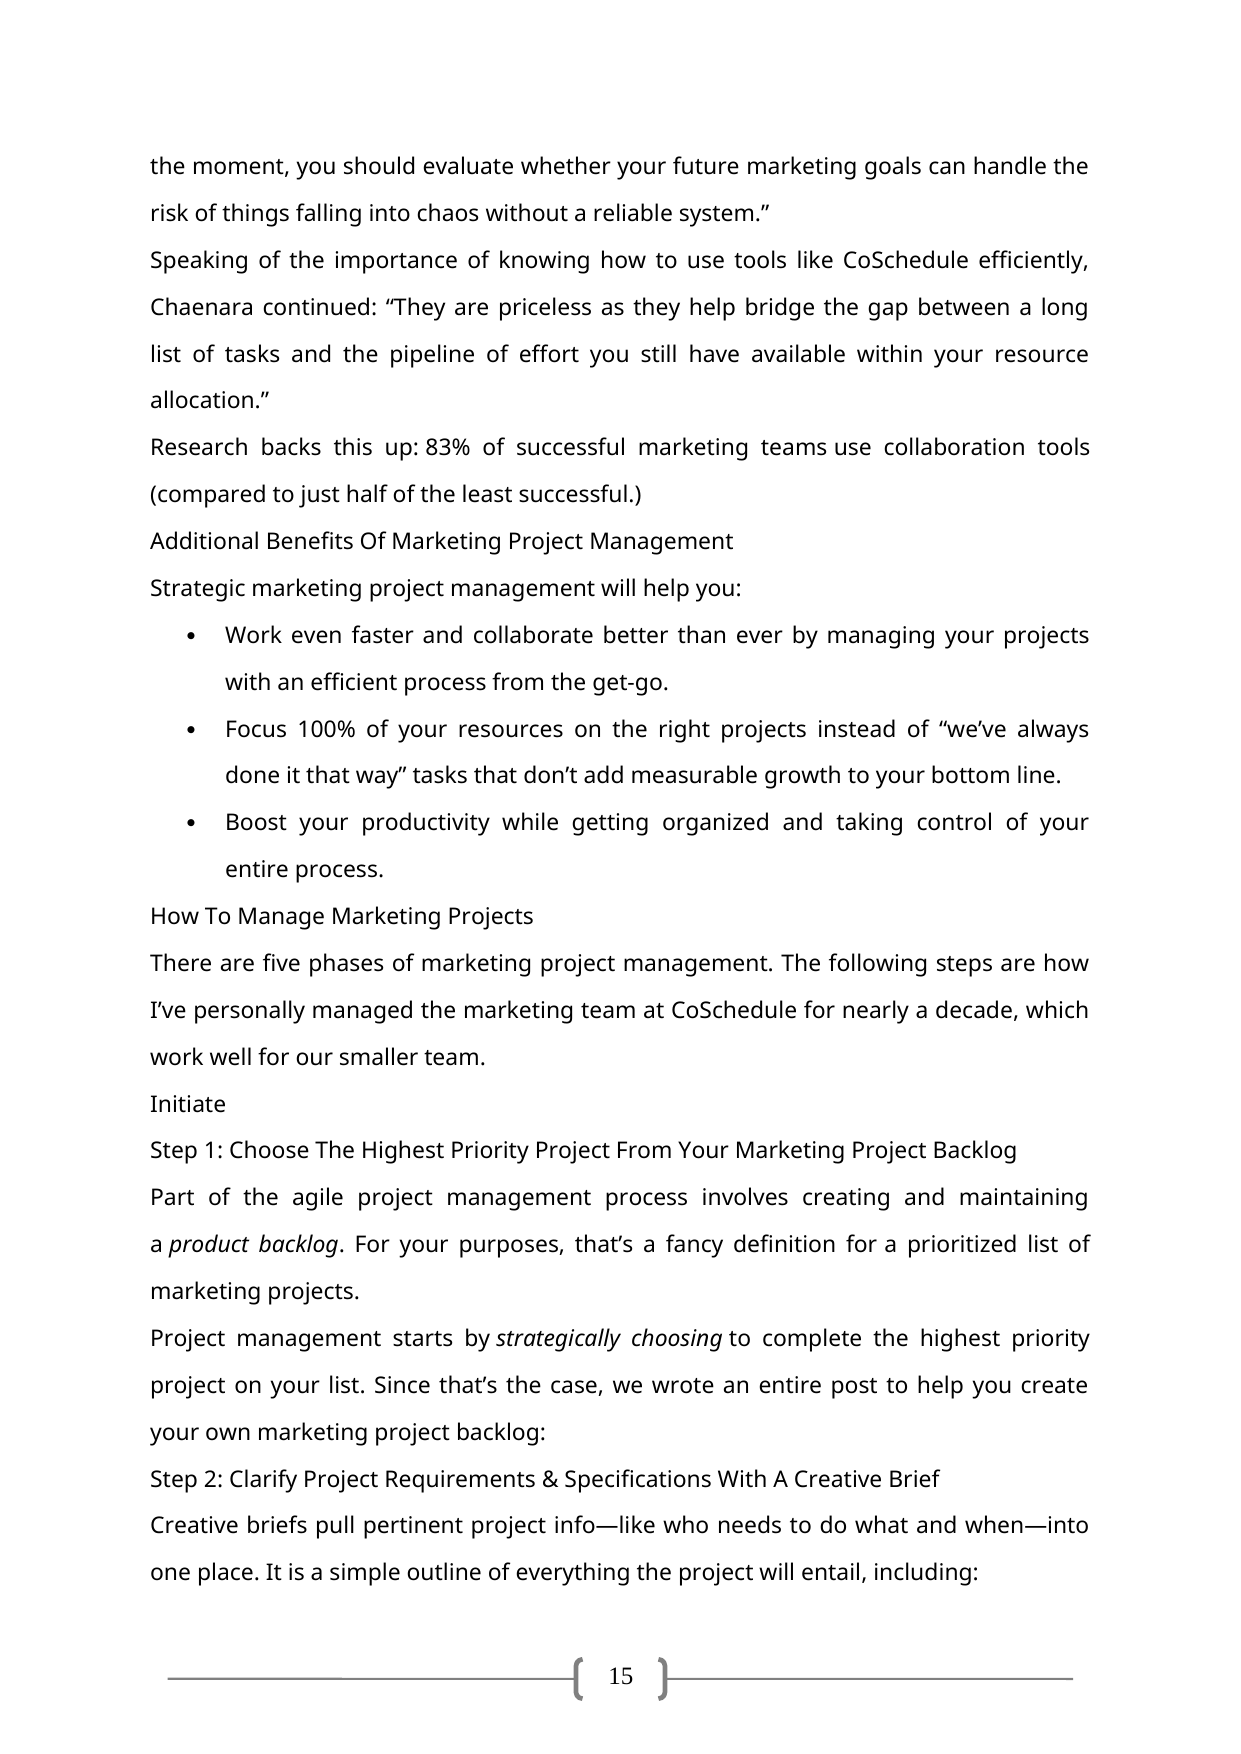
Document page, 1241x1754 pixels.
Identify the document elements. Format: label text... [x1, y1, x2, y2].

list Work even faster and collaborate better than ever by managing your projects with an efficient process from the get-go. [187, 619, 1090, 697]
text Speaking of the importance of knowing how to use tools like CoSchedule efficiently, Chaenara continued: “They are priceless as they help bridge the gap between a long list of tasks and the pipeline of effort you still have available within your resource allocation.” [150, 244, 1090, 416]
text Part of the agile project management process involves creating and maintaining a product backlog. For your purposes, that’s a fancy definition for a prioritized list of marketing projects. [150, 1181, 1090, 1306]
text How To Manage Marketing Projects [150, 900, 1090, 931]
text There are five phases of marketing project management. The following steps are how I’ve personally managed the marketing team at CoSchedule for nearly a decade, which work well for our smaller team. [150, 947, 1090, 1072]
text Step 2: Clarify Project Requirements & Specifications With A Creative Brief [150, 1462, 1090, 1494]
text Project management starts by strategically choosing to complete the highest priority project on your list. Since that’s the case, we wrote an entire post to help you create your own marketing project backlog: [150, 1322, 1090, 1447]
text Creative briefs pull pertinent project info—like who needs to do what and when—into one place. It is a simple outline of everything the project will entail, including: [150, 1509, 1090, 1587]
text Step 1: Choose The Highest Priority Project From Your Marketing Project Backlog [150, 1134, 1090, 1166]
list Boost your productivity while getting organized and taking control of your entire process. [187, 806, 1090, 884]
list Focus 100% of your resources on the right projects instead of “we’ve always done it that way” tasks that don’t add measurable growth to your bottom line. [187, 712, 1090, 791]
text Initiate [150, 1087, 1090, 1119]
text Additional Benefits Of Marketing Project Management [150, 525, 1090, 556]
text Research backs this up: 83% of successful marketing teams use collaboration tools (compared to just half of the least successful.) [150, 431, 1090, 509]
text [150, 150, 1090, 228]
text Strategic marketing project management will help you: [150, 572, 1090, 603]
